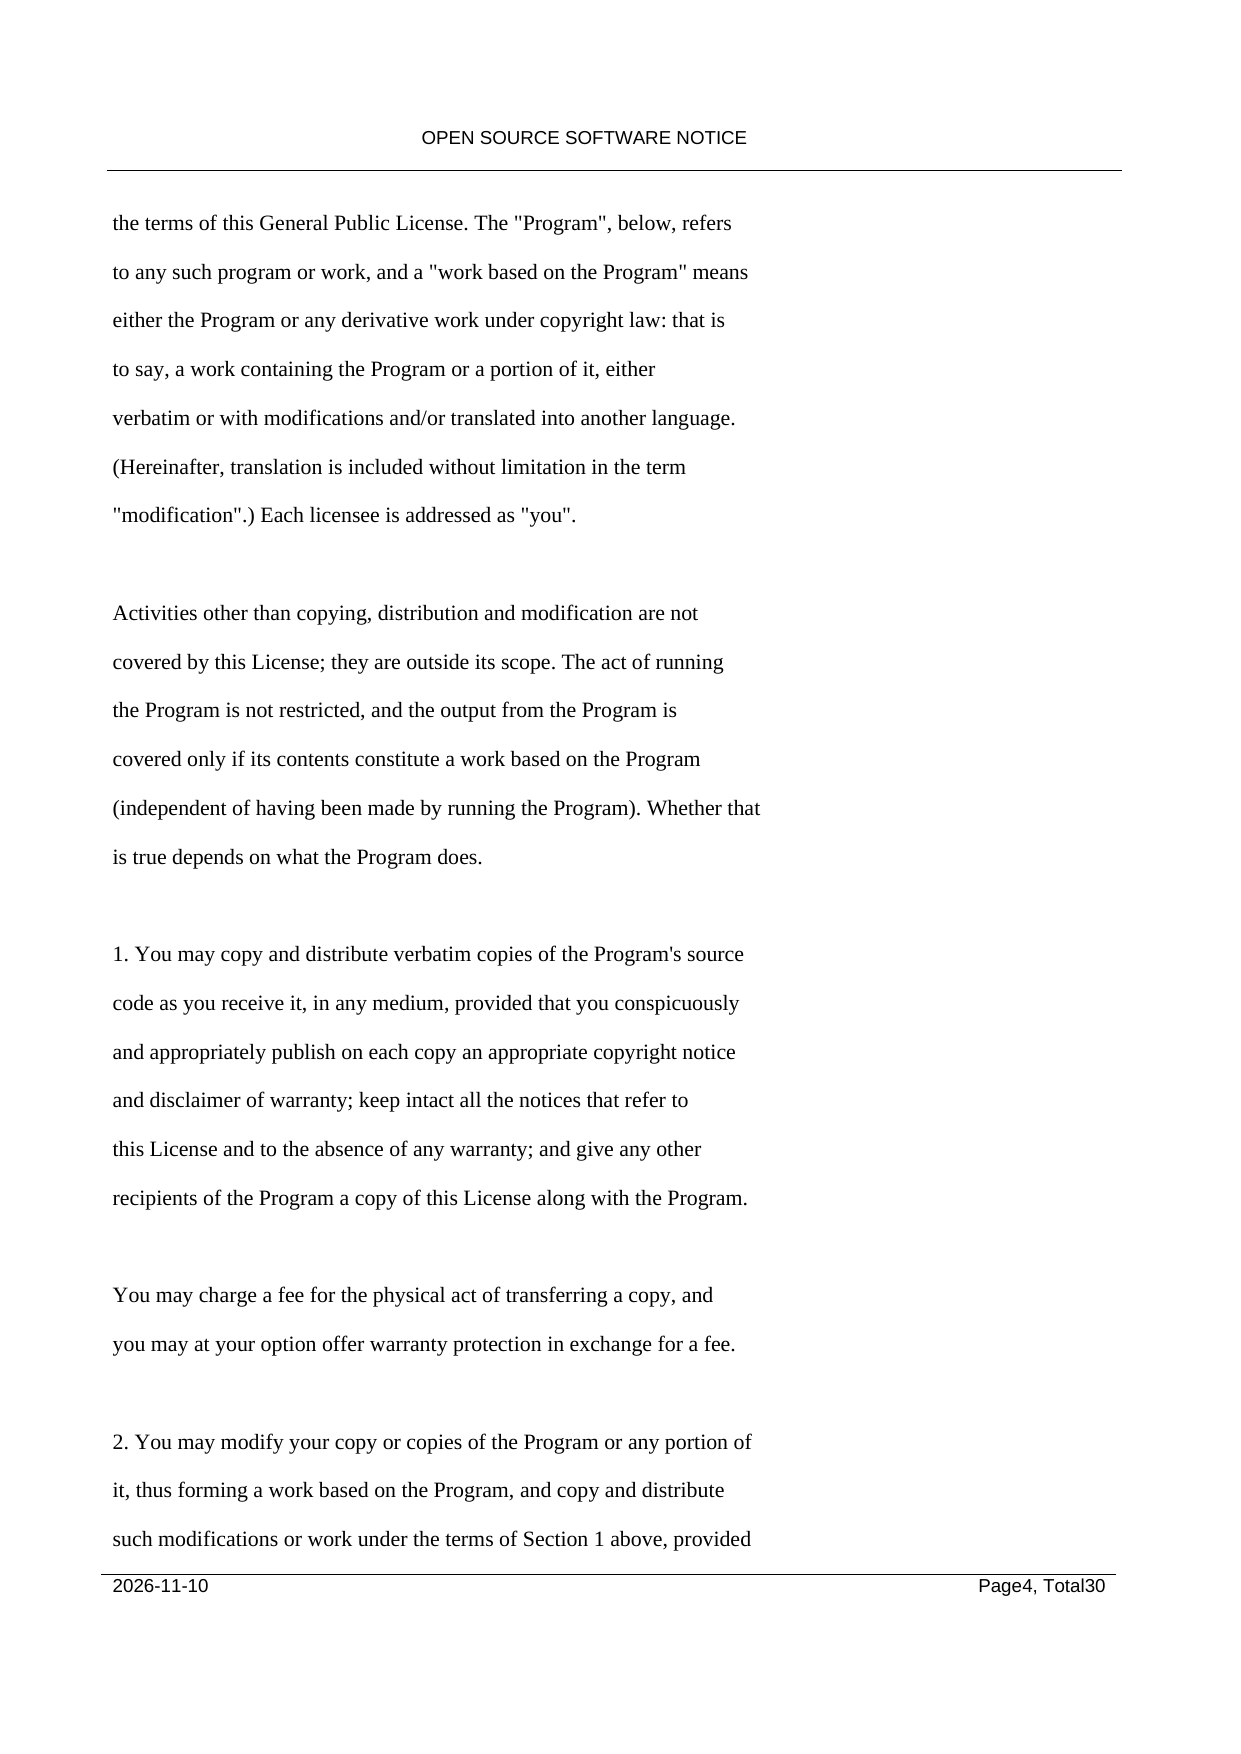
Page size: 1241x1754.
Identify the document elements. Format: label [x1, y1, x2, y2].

text [112, 206, 1128, 1555]
